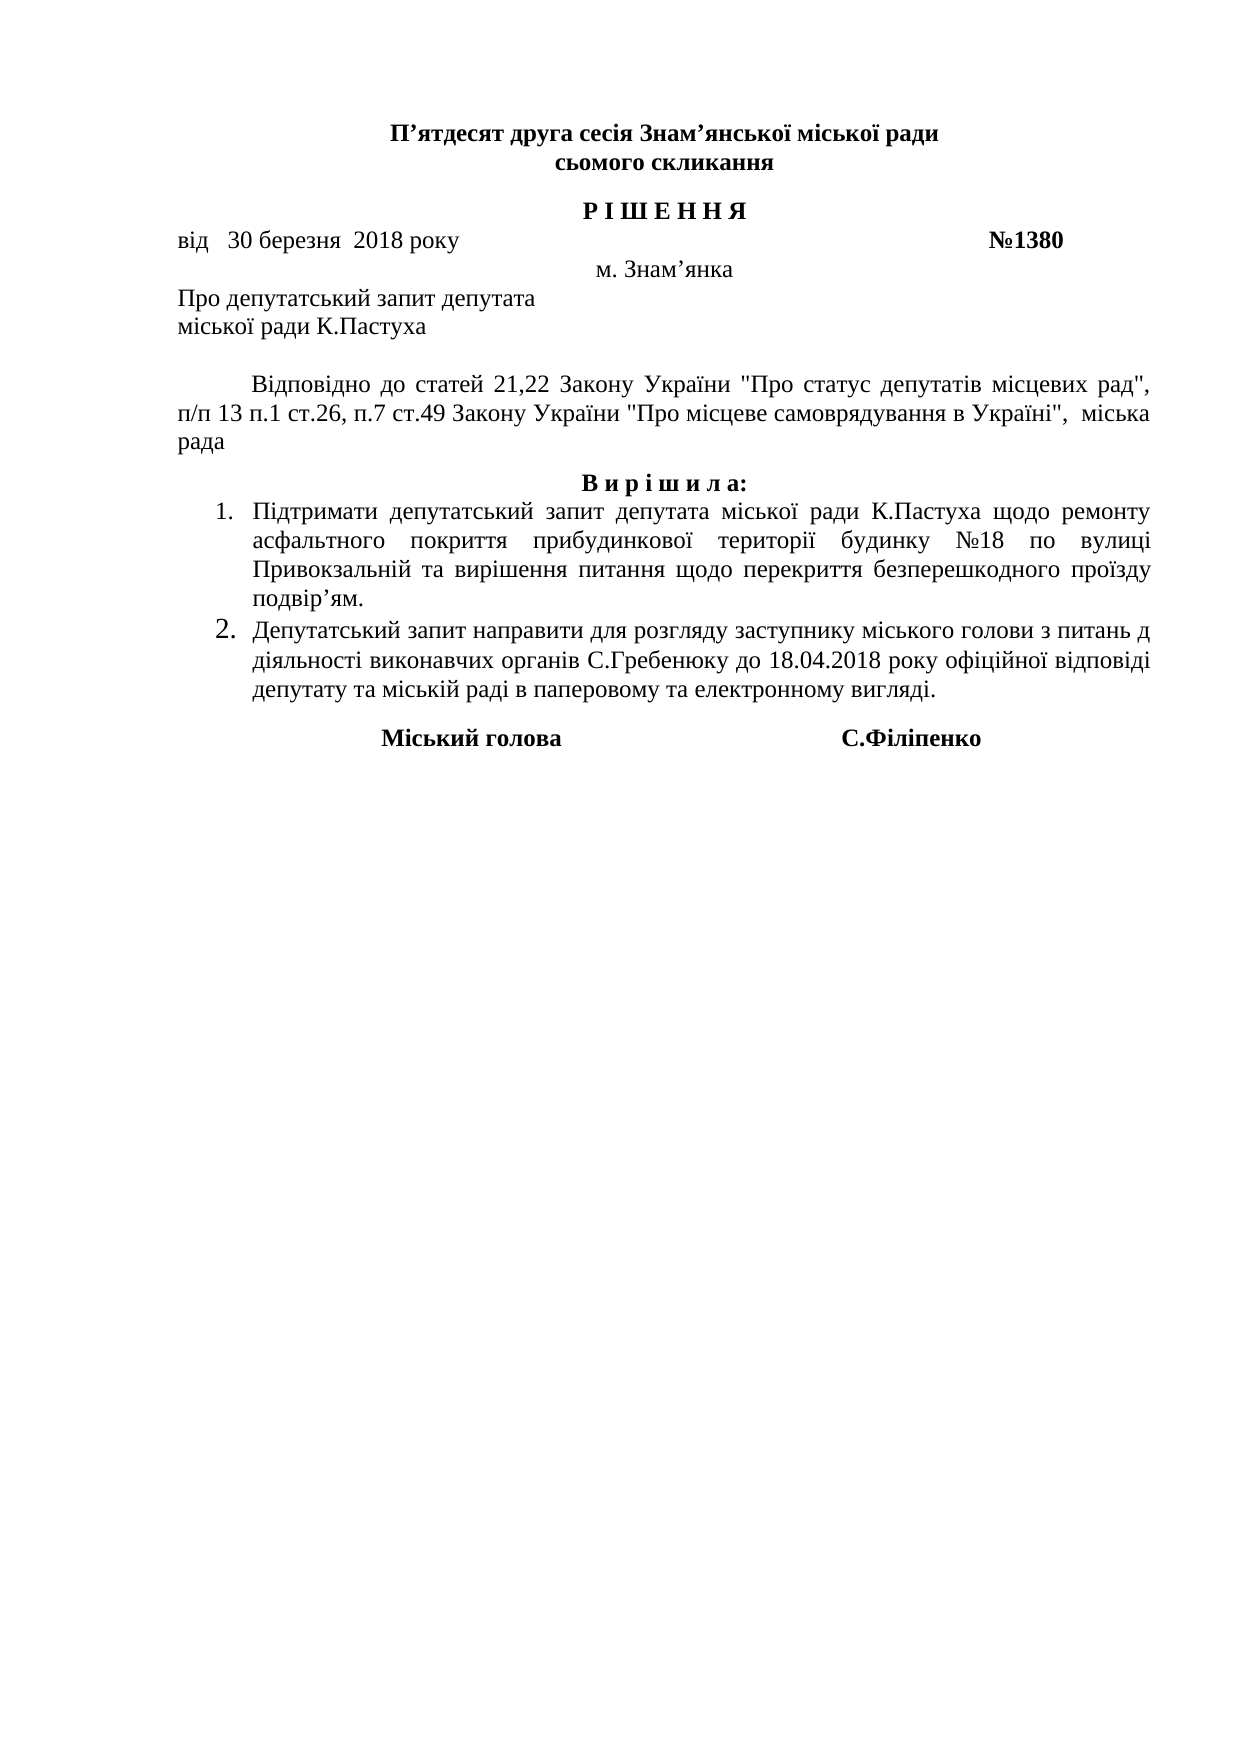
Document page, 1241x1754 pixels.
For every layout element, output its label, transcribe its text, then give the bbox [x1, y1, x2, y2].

list Депутатський запит направити для розгляду заступнику міського голови з питань д діяльності виконавчих органів С.Гребенюку до 18.04.2018 року офіційної відповіді депутату та міській раді в паперовому та електронному вигляді. [215, 611, 1152, 702]
text сьомого скликання [177, 147, 1152, 176]
text міської ради К.Пастуха [177, 311, 1152, 340]
text Відповідно до статей 21,22 Закону України "Про статус депутатів місцевих рад", п/п 13 п.1 ст.26, п.7 ст.49 Закону України "Про місцеве самоврядування в Україні", міська рада [177, 369, 1152, 455]
list Підтримати депутатський запит депутата міської ради К.Пастуха щодо ремонту асфальтного покриття прибудинкової території будинку №18 по вулиці Привокзальній та вирішення питання щодо перекриття безперешкодного проїзду подвір’ям. [215, 496, 1152, 611]
text Міський голова С.Філіпенко [251, 723, 1152, 752]
text від 30 березня 2018 року №1380 [177, 225, 1152, 254]
text В и р і ш и л а: [177, 468, 1152, 496]
text П’ятдесят друга сесія Знам’янської міської ради [177, 118, 1152, 147]
subtitle Р І Ш Е Н Н Я [177, 196, 1152, 225]
text Про депутатський запит депутата [177, 283, 1152, 311]
text м. Знам’янка [177, 254, 1152, 283]
